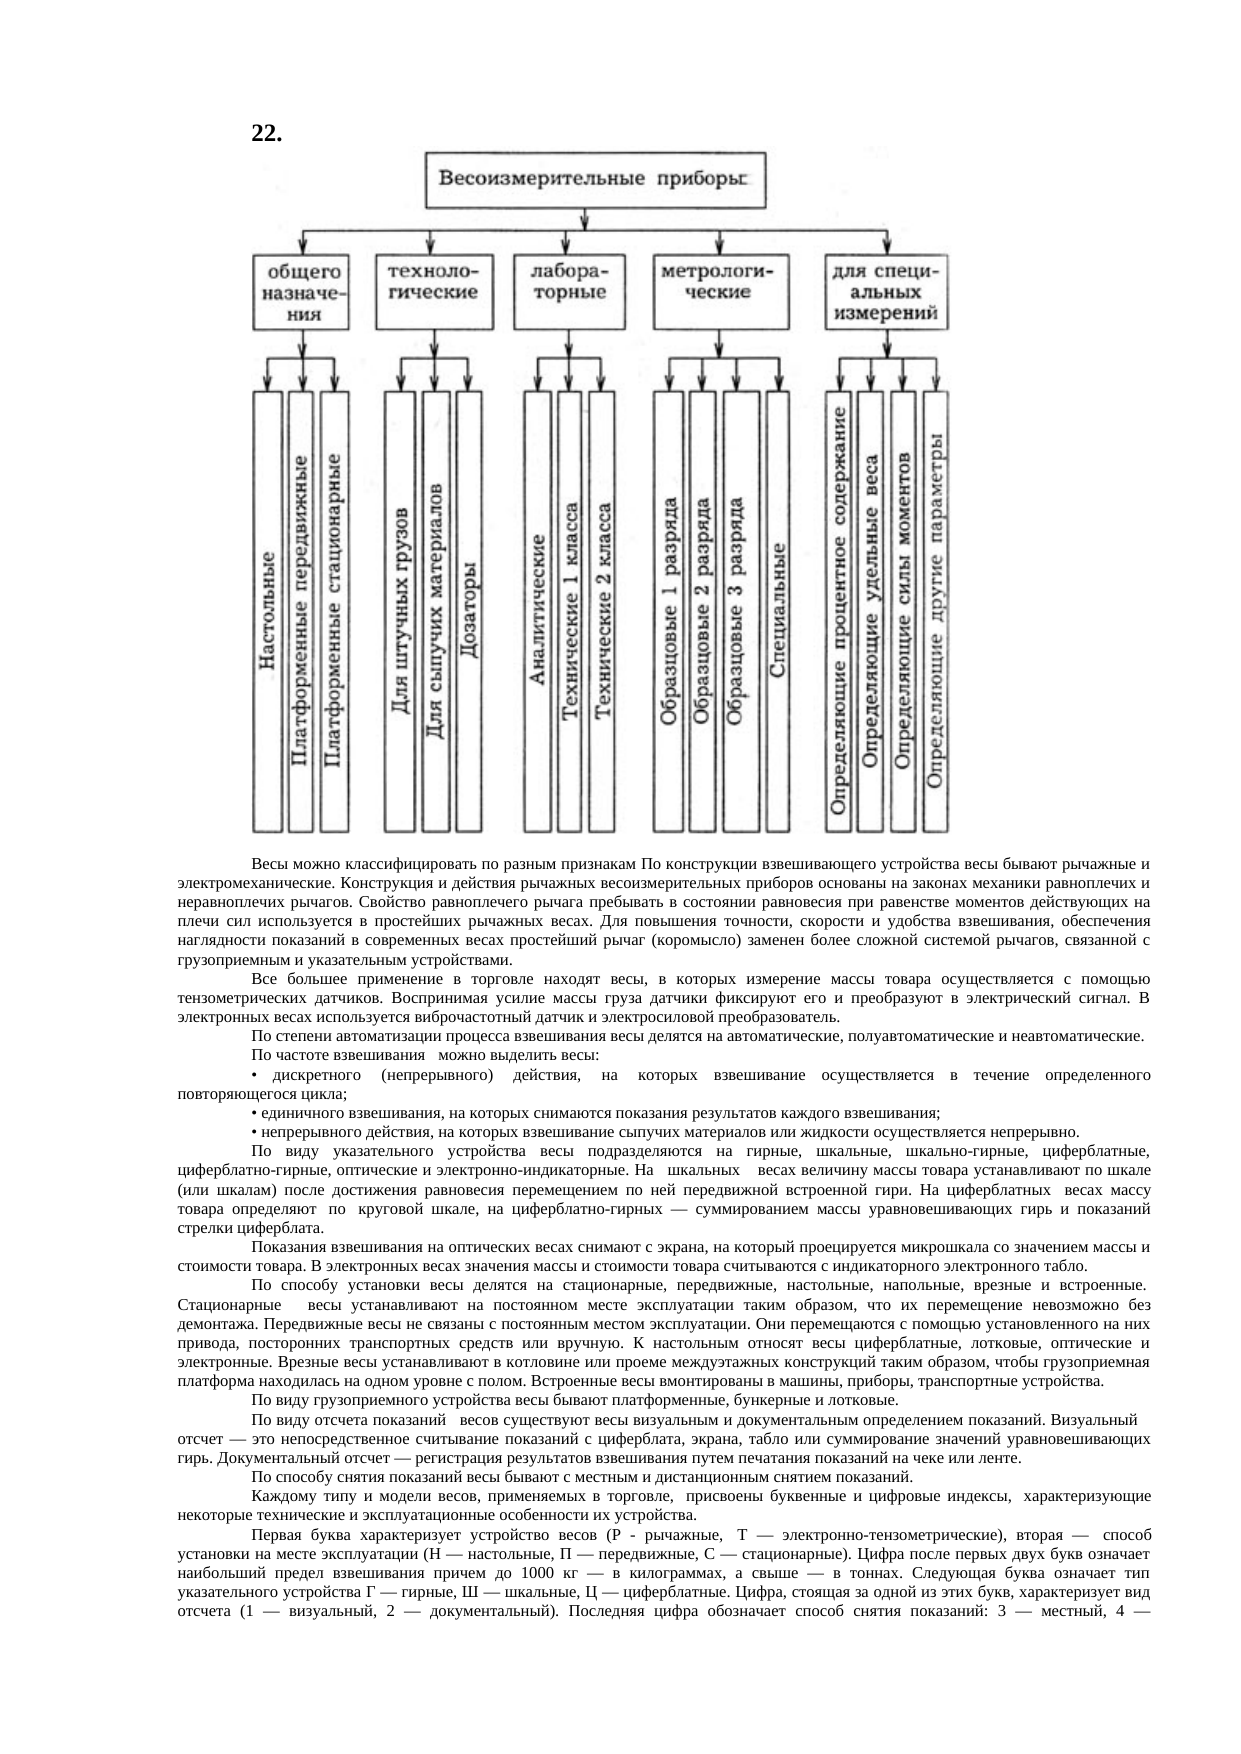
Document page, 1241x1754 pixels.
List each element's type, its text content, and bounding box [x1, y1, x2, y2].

text • единичного взвешивания, на которых снимаются показания результатов каждого взвешивания; [177, 1103, 1152, 1122]
text Каждому типу и модели весов, применяемых в торговле, присвоены буквенные и цифровые индексы, характеризующие некоторые технические и эксплуатационные особенности их устройства. [177, 1486, 1152, 1524]
text • дискретного (непрерывного) действия, на которых взвешивание осуществляется в течение определенного повторяющегося цикла; [177, 1064, 1152, 1103]
text По способу установки весы делятся на стационарные, передвижные, настольные, напольные, врезные и встроенные. Стационарные весы устанавливают на постоянном месте эксплуатации таким образом, что их перемещение невозможно без демонтажа. Передвижные весы не связаны с постоянным местом эксплуатации. Они перемещаются с помощью установленного на них привода, посторонних транспортных средств или вручную. К настольным относят весы циферблатные, лотковые, оптические и электронные. Врезные весы устанавливают в котловине или проеме междуэтажных конструкций таким образом, чтобы грузоприемная платформа находилась на одном уровне с полом. Встроенные весы вмонтированы в машины, приборы, транспортные устройства. [177, 1275, 1152, 1390]
text По виду грузоприемного устройства весы бывают платформенные, бункерные и лотковые. [177, 1390, 1152, 1409]
text 22. [177, 118, 1152, 147]
text По виду отсчета показаний весов существуют весы визуальным и документальным определением показаний. Визуальный отсчет — это непосредственное считывание показаний с циферблата, экрана, табло или суммирование значений уравновешивающих гирь. Документальный отсчет — регистрация результатов взвешивания путем печатания показаний на чеке или ленте. [177, 1409, 1152, 1467]
text По частоте взвешивания можно выделить весы: [177, 1045, 1152, 1064]
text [177, 1524, 1152, 1620]
text По виду указательного устройства весы подразделяются на гирные, шкальные, шкально-гирные, циферблатные, циферблатно-гирные, оптические и электронно-индикаторные. На шкальных весах величину массы товара устанавливают по шкале (или шкалам) после достижения равновесия перемещением по ней передвижной встроенной гири. На циферблатных весах массу товара определяют по круговой шкале, на циферблатно-гирных — суммированием массы уравновешивающих гирь и показаний стрелки циферблата. [177, 1141, 1152, 1237]
text • непрерывного действия, на которых взвешивание сыпучих материалов или жидкости осуществляется непрерывно. [177, 1122, 1152, 1141]
text Весы можно классифицировать по разным признакам По конструкции взвешивающего устройства весы бывают рычажные и электромеханические. Конструкция и действия рычажных весоизмерительных приборов основаны на законах механики равноплечих и неравноплечих рычагов. Свойство равноплечего рычага пребывать в состоянии paвновесия при равенстве моментов действующих на плечи сил используется в простейших рычажных весах. Для повышения точности, скорости и удобства взвешивания, обеспечения наглядности показаний в современных весах простейший рычаг (коромысло) заменен более сложной системой рычагов, связанной с грузоприемным и указательным устройствами. [177, 853, 1152, 968]
text Все большее применение в торговле находят весы, в которых измерение массы товара осуществляется с помощью тензометрических датчиков. Воспринимая усилие массы груза датчики фиксируют его и преобразуют в электрический сигнал. В электронных весах используется виброчастотный датчик и электросиловой преобразователь. [177, 968, 1152, 1026]
picture [251, 146, 953, 835]
text По степени автоматизации процесса взвешивания весы делятся на автоматические, полуавтоматические и неавтоматические. [177, 1026, 1152, 1045]
text Показания взвешивания на оптических весах снимают с экрана, на который проецируется микрошкала со значением массы и стоимости товара. В электронных весах значения массы и стоимости товара считываются с индикаторного электронного табло. [177, 1237, 1152, 1275]
text По способу снятия показаний весы бывают с местным и дистанционным снятием показаний. [177, 1467, 1152, 1486]
